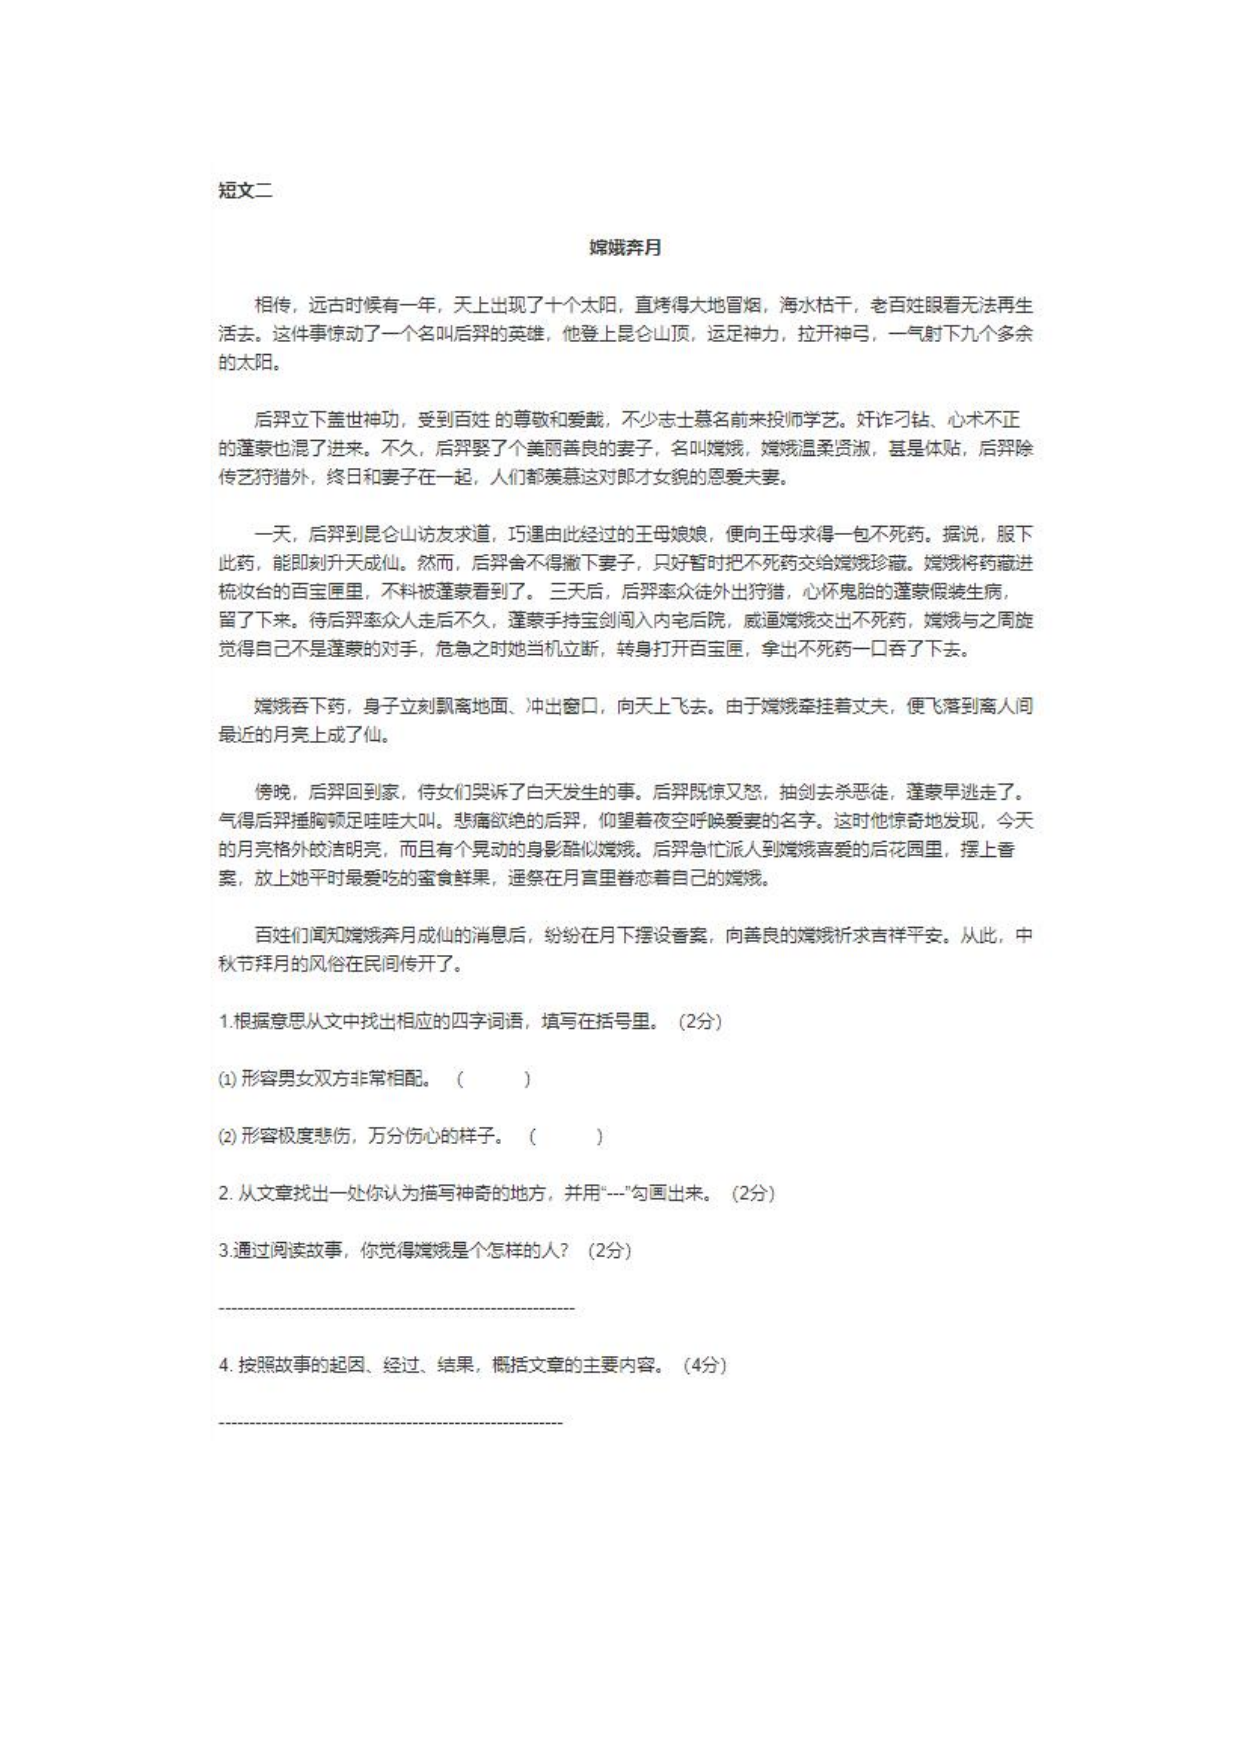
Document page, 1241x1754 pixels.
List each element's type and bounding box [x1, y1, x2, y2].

picture [187, 162, 1053, 1441]
